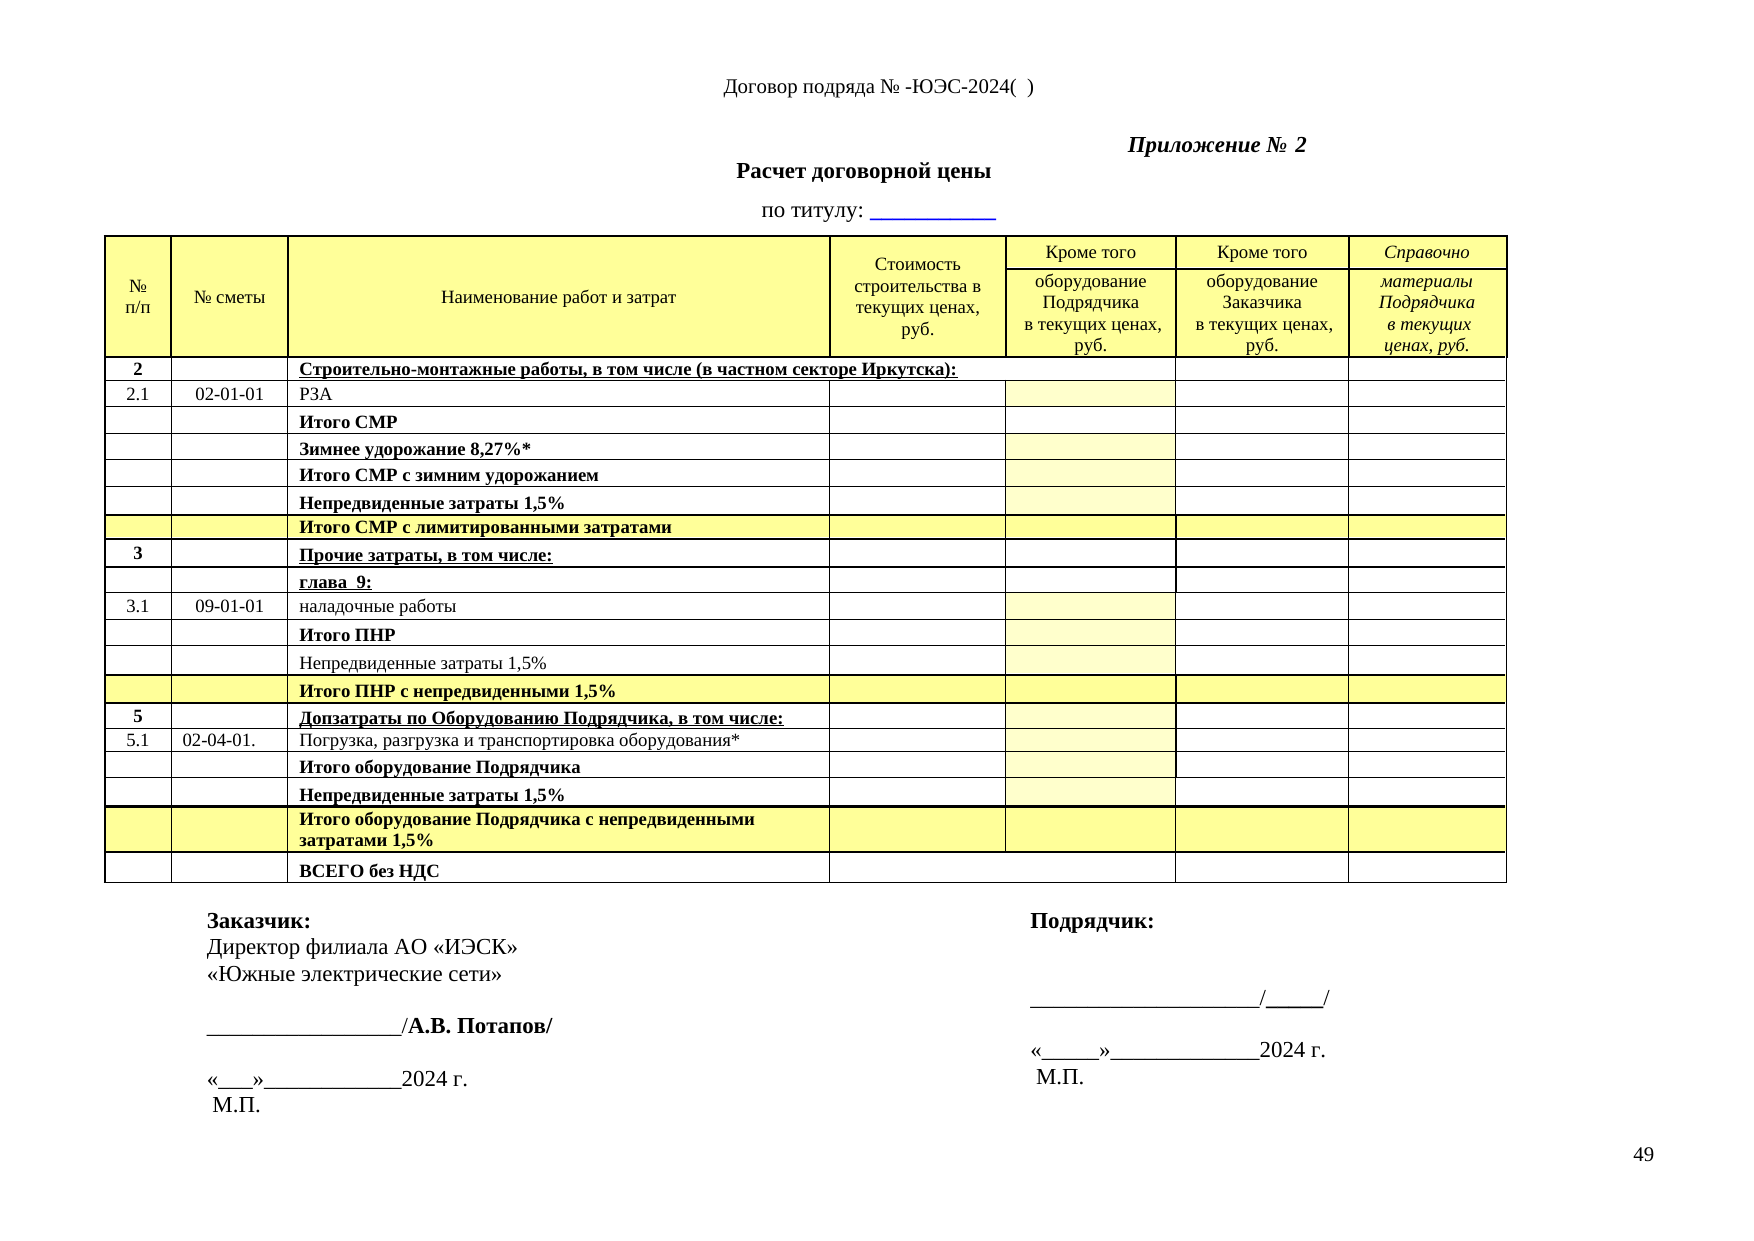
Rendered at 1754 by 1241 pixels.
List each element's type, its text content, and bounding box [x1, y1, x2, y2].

table_cell [1006, 381, 1175, 406]
table_cell Строительно-монтажные работы, в том числе (в частном секторе Иркутска): [288, 358, 1175, 379]
table_cell наладочные работы [288, 593, 829, 619]
table_cell [106, 487, 171, 514]
table_cell материалы Подрядчика в текущих ценах, руб. [1350, 270, 1506, 356]
table_cell [830, 516, 1005, 537]
table_cell 5 [106, 704, 171, 728]
table_cell [172, 358, 287, 379]
table_cell [172, 516, 287, 537]
table_cell [1349, 851, 1506, 882]
table_cell [830, 778, 1005, 805]
table_cell [1006, 434, 1175, 459]
table_cell [1349, 805, 1506, 851]
table_cell [172, 704, 287, 728]
table_cell [1176, 381, 1348, 406]
table_cell [1006, 540, 1175, 566]
table_cell [1349, 538, 1506, 566]
table_cell [830, 620, 1005, 645]
table_cell Допзатраты по Оборудованию Подрядчика, в том числе: [288, 704, 829, 728]
table_cell [1006, 729, 1175, 751]
table_cell [1349, 702, 1506, 728]
table_cell [1349, 751, 1506, 777]
table_cell [1006, 646, 1175, 673]
table_cell [830, 752, 1005, 777]
table_cell [106, 568, 171, 592]
table_header Наименование работ и затрат [289, 237, 829, 356]
table_cell Итого оборудование Подрядчика [288, 752, 829, 777]
table_cell 3 [106, 540, 171, 566]
table_cell [172, 620, 287, 645]
table_cell [1349, 459, 1506, 486]
table_cell [1176, 853, 1348, 882]
table_cell [172, 778, 287, 805]
table_cell Итого ПНР с непредвиденными 1,5% [288, 676, 829, 702]
table_cell [1349, 380, 1506, 406]
table_cell [1006, 676, 1175, 702]
table_cell [172, 487, 287, 514]
table_cell [1176, 593, 1348, 619]
table_header Подрядчик: ____________________/_____/ «_____»_____________2024 г. М.П. [1019, 907, 1514, 1118]
table_cell [106, 516, 171, 537]
table_cell Непредвиденные затраты 1,5% [288, 646, 829, 673]
table_cell [106, 407, 171, 433]
table_cell [1349, 406, 1506, 433]
table_cell [1006, 407, 1175, 433]
table_cell Итого ПНР [288, 620, 829, 645]
table_cell [830, 381, 1005, 406]
table_cell 3.1 [106, 593, 171, 619]
table_cell [1349, 645, 1506, 673]
table_cell [1176, 407, 1348, 433]
table_cell Итого СМР [288, 407, 829, 433]
table_cell [172, 460, 287, 486]
table_cell [1349, 486, 1506, 514]
table_cell [1177, 704, 1348, 728]
text по титулу: ___________ [103, 196, 1654, 222]
table_cell 2.1 [106, 381, 171, 406]
table_cell РЗА [288, 381, 829, 406]
table_cell [106, 676, 171, 702]
table_cell [830, 853, 1175, 882]
table_cell Прочие затраты, в том числе: [288, 540, 829, 566]
table_cell [106, 808, 171, 851]
table_cell [172, 540, 287, 566]
table_cell [1177, 568, 1348, 592]
table_cell Итого СМР с зимним удорожанием [288, 460, 829, 486]
table_cell [1006, 778, 1175, 805]
table_cell Зимнее удорожание 8,27%* [288, 434, 829, 459]
table_cell [1006, 487, 1175, 514]
table_cell [1006, 808, 1175, 851]
table_cell [172, 676, 287, 702]
table_cell [172, 434, 287, 459]
table_cell [830, 568, 1005, 592]
table_header № п/п [106, 237, 170, 356]
table_cell [106, 646, 171, 673]
table_cell Непредвиденные затраты 1,5% [288, 487, 829, 514]
table_cell [1006, 516, 1175, 537]
table_cell [1349, 728, 1506, 751]
table_cell [830, 676, 1005, 702]
table_cell [1006, 593, 1175, 619]
table_cell глава 9: [288, 568, 829, 592]
table_cell [830, 460, 1005, 486]
table_cell [1006, 460, 1175, 486]
table_cell [172, 646, 287, 673]
table_cell [1349, 356, 1506, 379]
table_cell [830, 704, 1005, 728]
table_cell [106, 778, 171, 805]
table_cell Итого оборудование Подрядчика с непредвиденными затратами 1,5% [288, 808, 829, 851]
table_cell [1349, 674, 1506, 702]
table_cell [1176, 620, 1348, 645]
table_cell [1176, 460, 1348, 486]
table_cell [172, 853, 287, 882]
table_cell [830, 593, 1005, 619]
table_header Стоимость строительства в текущих ценах, руб. [831, 237, 1005, 356]
table_header Справочно [1350, 237, 1506, 267]
table_cell [1349, 777, 1506, 805]
table_cell [830, 434, 1005, 459]
table_cell [830, 540, 1005, 566]
table_cell [106, 752, 171, 777]
table_cell [830, 729, 1005, 751]
table_cell [1006, 704, 1175, 728]
table_cell [1177, 540, 1348, 566]
table_cell [830, 808, 1005, 851]
table_cell [1176, 646, 1348, 673]
table_cell [106, 853, 171, 882]
table_cell [1349, 619, 1506, 645]
table_cell 02-04-01. [172, 729, 287, 751]
table_cell [1006, 568, 1175, 592]
table_cell [172, 568, 287, 592]
table_header № сметы [172, 237, 287, 356]
table_cell 2 [106, 358, 171, 379]
table_header Кроме того [1007, 237, 1175, 267]
table_header Заказчик: Директор филиала АО «ИЭСК» «Южные электрические сети» _________________/А.В. Потапов/ «___»____________2024 г. М.П. [115, 907, 1019, 1118]
table_cell [1006, 752, 1175, 777]
table_cell [106, 460, 171, 486]
table_cell [106, 620, 171, 645]
table_cell [1177, 676, 1348, 702]
table_cell [172, 407, 287, 433]
table_cell [1006, 620, 1175, 645]
table_cell [1176, 487, 1348, 514]
table_cell [1177, 752, 1348, 777]
table_cell [1176, 358, 1348, 379]
table_cell [830, 407, 1005, 433]
table_cell оборудование Подрядчика в текущих ценах, руб. [1007, 270, 1175, 356]
table_cell [1349, 433, 1506, 459]
table_cell [1176, 434, 1348, 459]
table_cell Итого СМР с лимитированными затратами [288, 516, 829, 537]
table_cell [172, 808, 287, 851]
table_cell [1176, 778, 1348, 805]
table_cell 09-01-01 [172, 593, 287, 619]
table_cell Погрузка, разгрузка и транспортировка оборудования* [288, 729, 829, 751]
table_cell [1349, 592, 1506, 619]
table_cell 02-01-01 [172, 381, 287, 406]
table_cell 5.1 [106, 729, 171, 751]
table_cell [1349, 514, 1506, 537]
table_header Кроме того [1177, 237, 1348, 267]
list Приложение № 2 Расчет договорной цены [103, 131, 1624, 183]
table_cell [1176, 808, 1348, 851]
table_cell [172, 752, 287, 777]
table_cell Непредвиденные затраты 1,5% [288, 778, 829, 805]
table_cell [106, 434, 171, 459]
table_cell [830, 646, 1005, 673]
table_cell [1349, 566, 1506, 592]
table_cell [1177, 516, 1348, 537]
table_cell [830, 487, 1005, 514]
table_cell ВСЕГО без НДС [288, 853, 829, 882]
table_cell [1177, 729, 1348, 751]
table_cell оборудование Заказчика в текущих ценах, руб. [1177, 270, 1348, 356]
